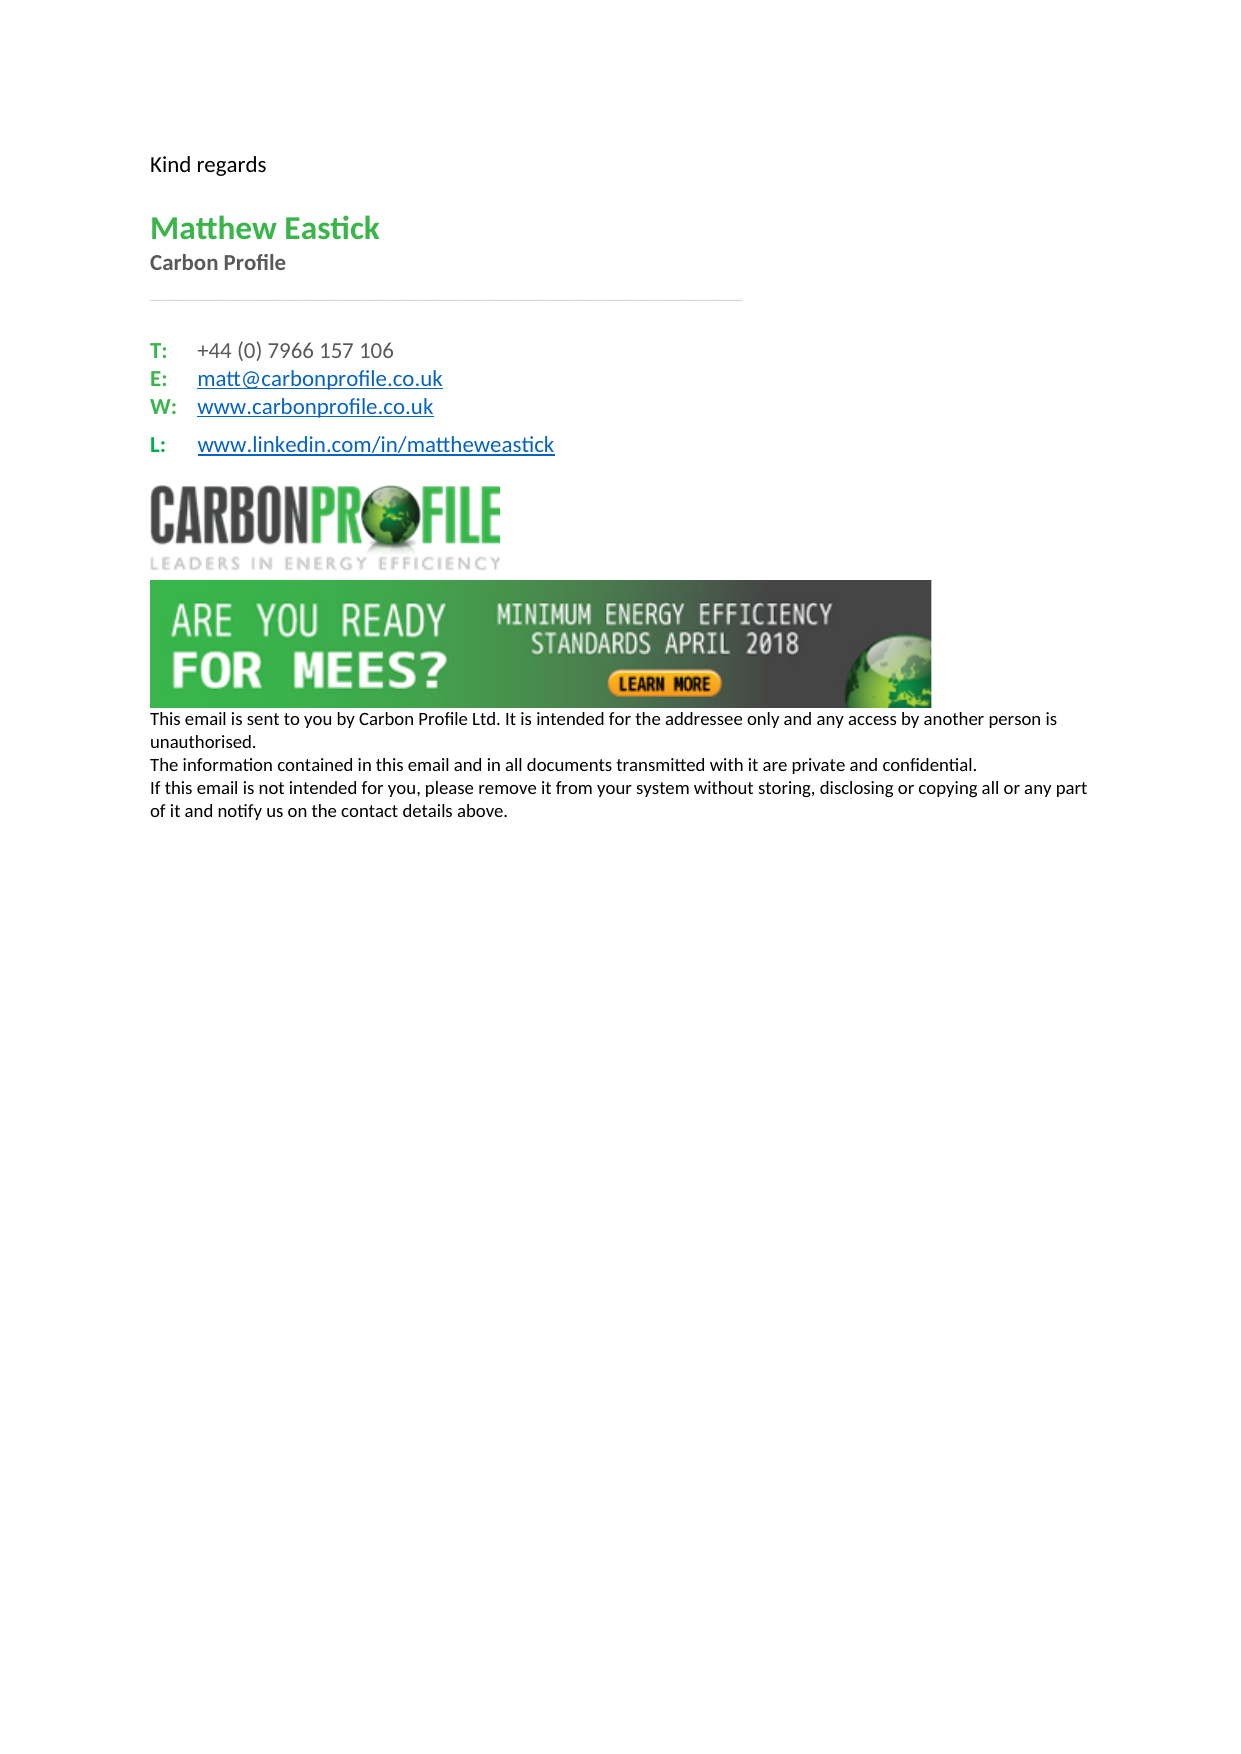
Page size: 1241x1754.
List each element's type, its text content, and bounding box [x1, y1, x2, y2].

text L: www.linkedin.com/in/mattheweastick [150, 420, 1090, 461]
text ____________________________________________________ [150, 276, 1090, 304]
text This email is sent to you by Carbon Profile Ltd. It is intended for the addressee only and any access by another person is unauthorised. The information contained in this email and in all documents transmitted with it are private and confidential. If this email is not intended for you, please remove it from your system without storing, disclosing or copying all or any part of it and notify us on the contact details above. [150, 707, 1090, 822]
table_cell matt@carbonprofile.co.uk [197, 364, 673, 392]
table_cell W: [150, 392, 197, 420]
text Matthew Eastick Carbon Profile [150, 207, 1090, 276]
table_cell www.carbonprofile.co.uk [197, 392, 673, 420]
table_header +44 (0) 7966 157 106 [197, 316, 673, 364]
table_cell E: [150, 364, 197, 392]
text Kind regards [150, 150, 1090, 178]
table_header T: [150, 316, 197, 364]
picture [150, 485, 932, 708]
